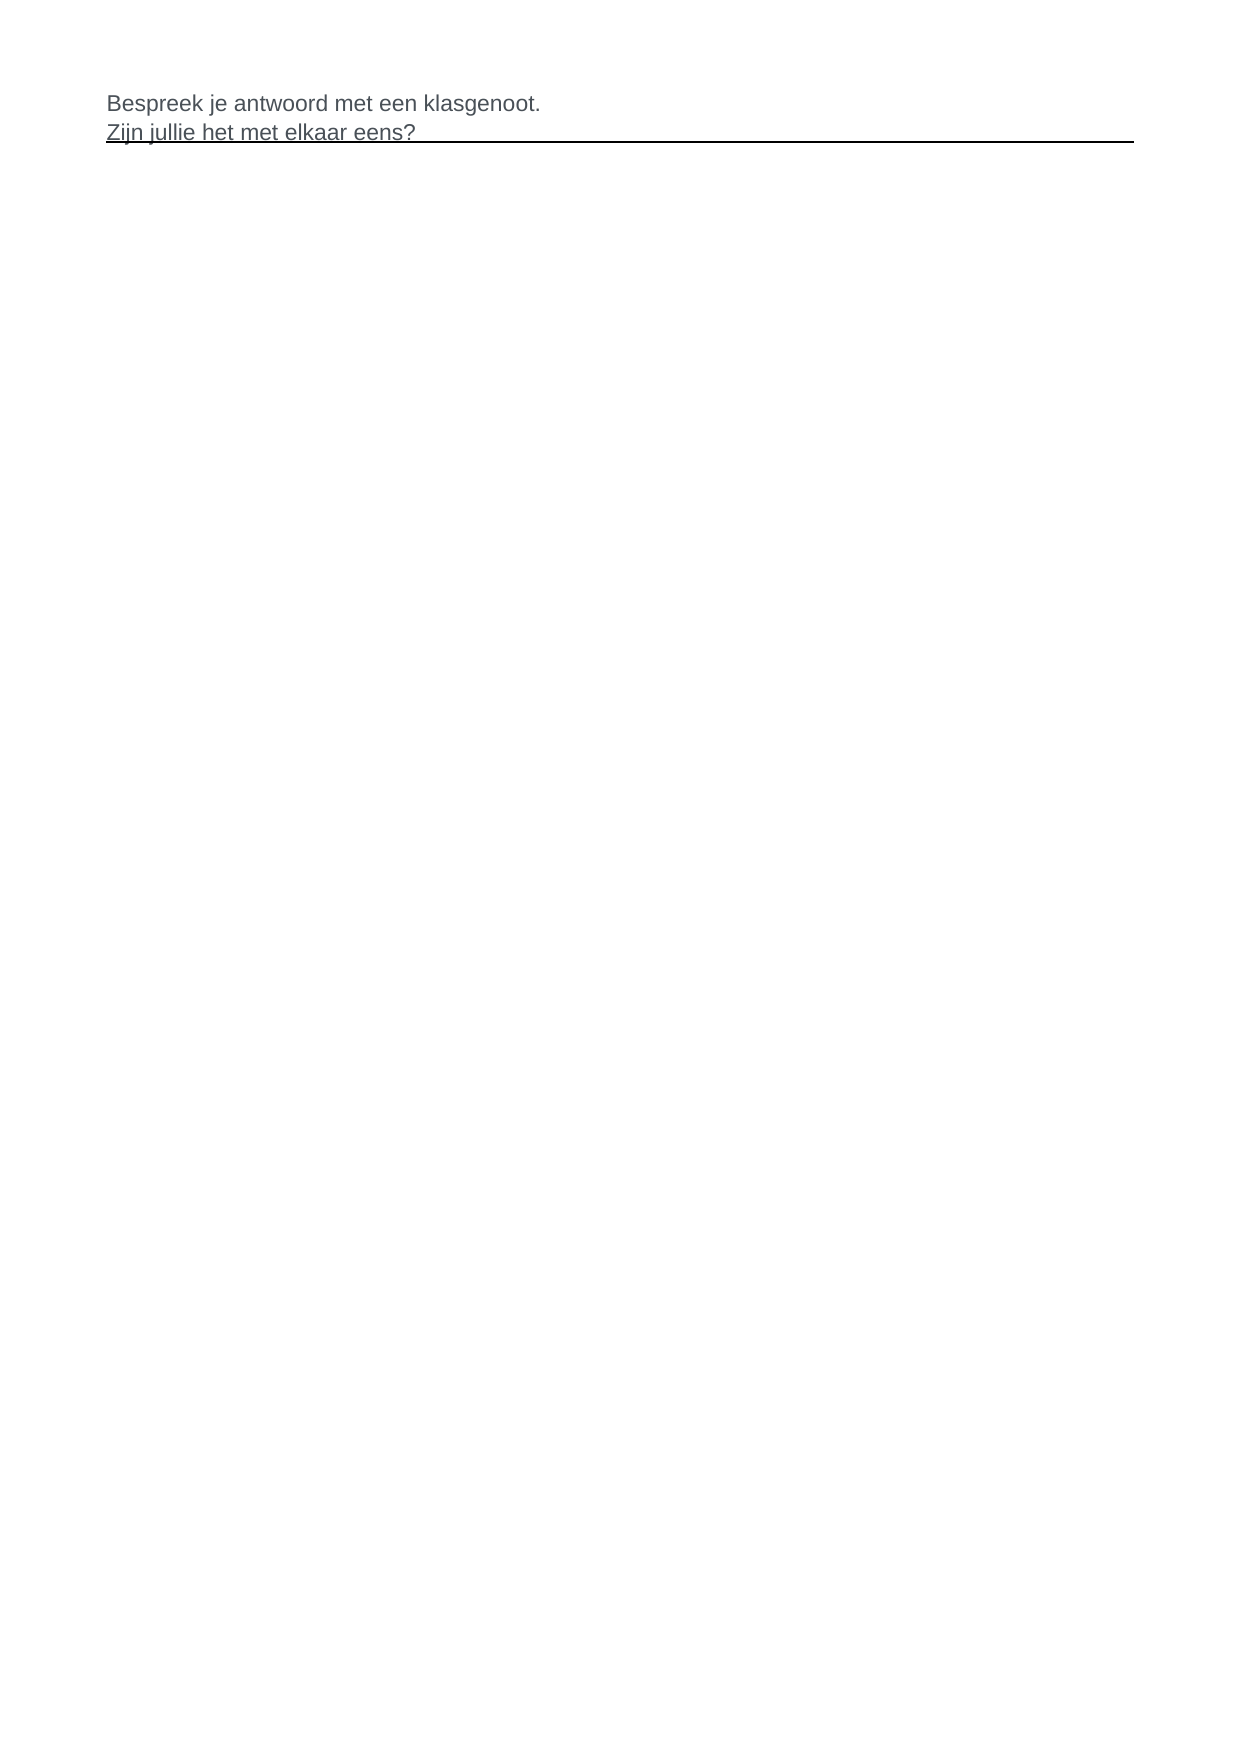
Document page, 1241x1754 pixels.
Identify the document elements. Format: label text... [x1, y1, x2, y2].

text Bespreek je antwoord met een klasgenoot. Zijn jullie het met elkaar eens? [106, 89, 1134, 141]
